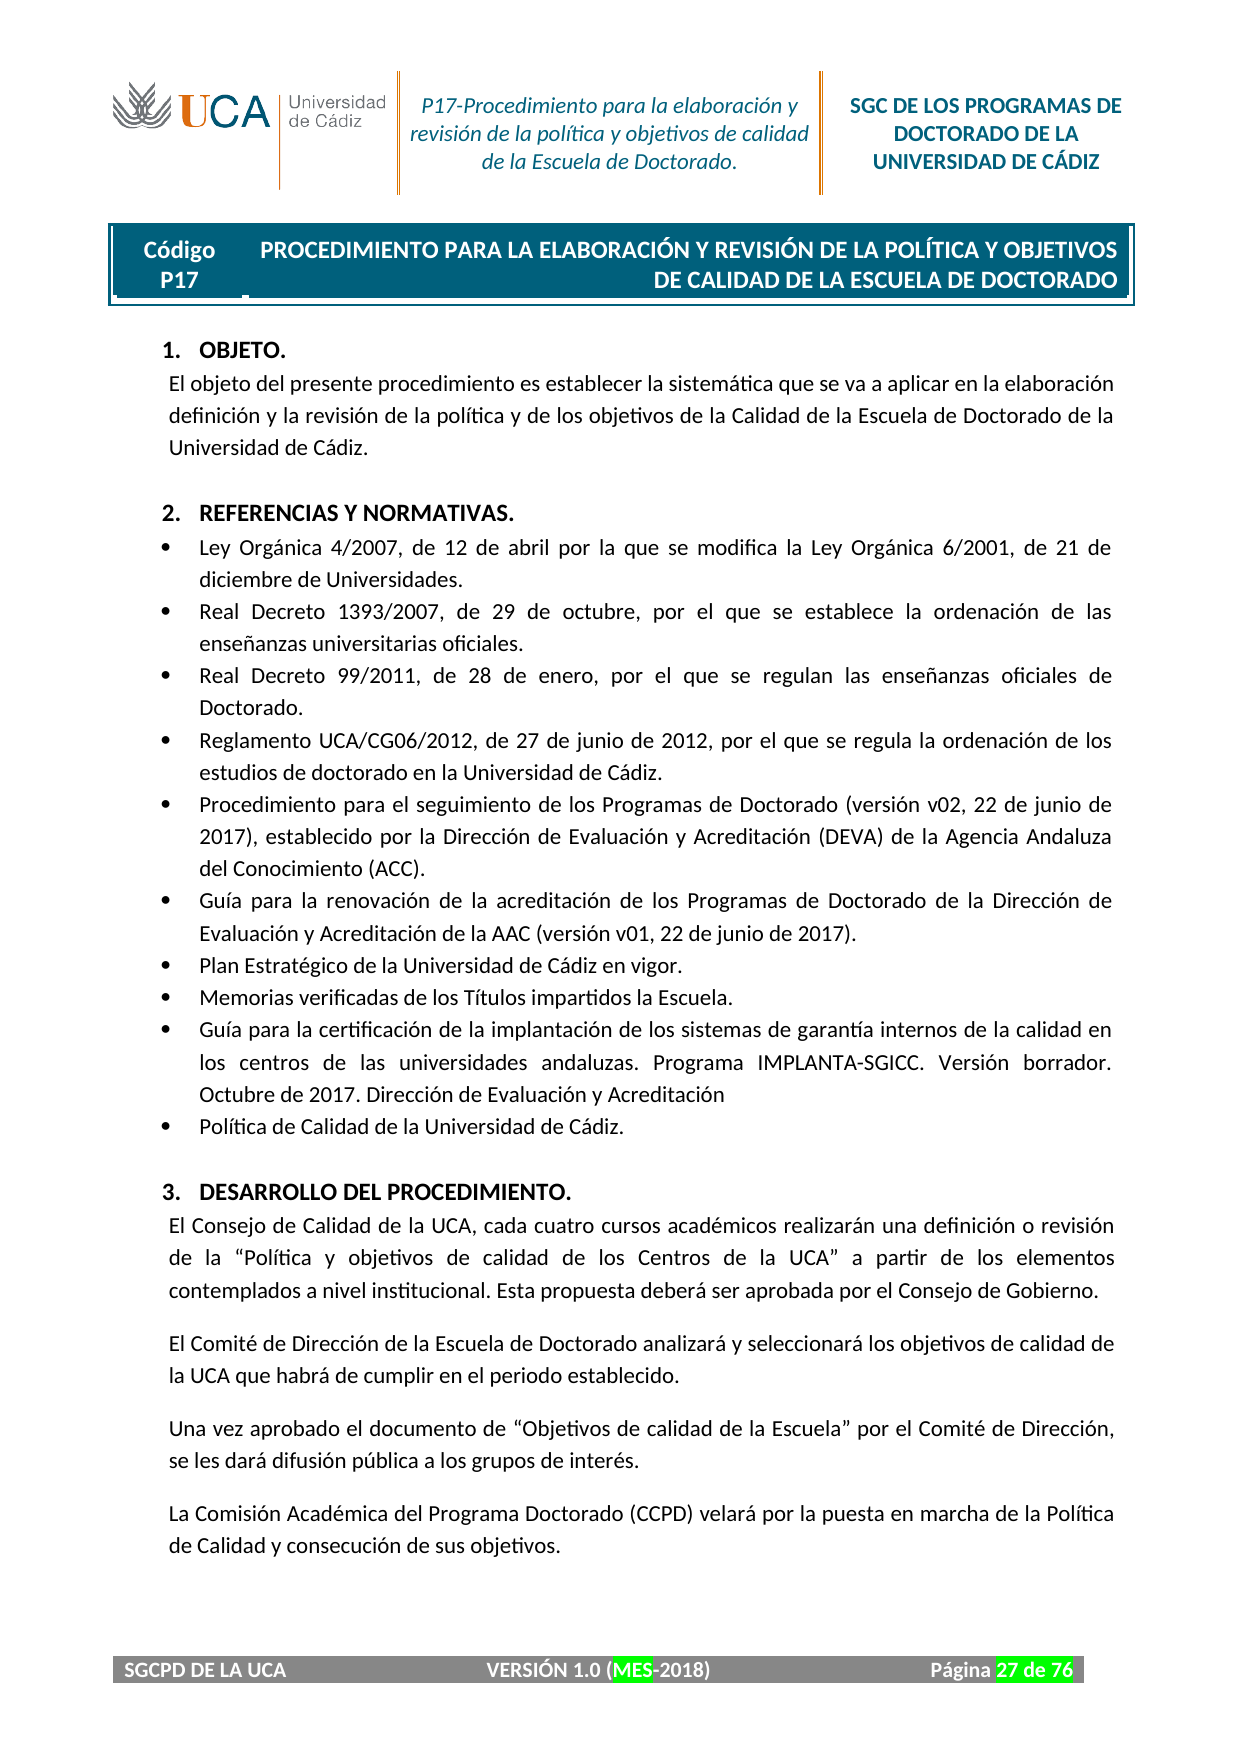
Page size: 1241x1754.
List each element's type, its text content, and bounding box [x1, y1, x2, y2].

list Guía para la renovación de la acreditación de los Programas de Doctorado de la Dirección de Evaluación y Acreditación de la AAC (versión v01, 22 de junio de 2017). [162, 887, 1113, 947]
table_header Código P17 [113, 226, 246, 295]
list Guía para la certificación de la implantación de los sistemas de garantía internos de la calidad en los centros de las universidades andaluzas. Programa IMPLANTA-SGICC. Versión borrador. Octubre de 2017. Dirección de Evaluación y Acreditación [162, 1015, 1113, 1108]
text La Comisión Académica del Programa Doctorado (CCPD) velará por la puesta en marcha de la Política de Calidad y consecución de sus objetivos. [168, 1499, 1116, 1559]
list Memorias verificadas de los Títulos impartidos la Escuela. [162, 983, 1113, 1011]
list Política de Calidad de la Universidad de Cádiz. [162, 1112, 1113, 1140]
list OBJETO. [162, 334, 1116, 364]
list DESARROLLO DEL PROCEDIMIENTO. [162, 1176, 1116, 1207]
list Real Decreto 99/2011, de 28 de enero, por el que se regulan las enseñanzas oficiales de Doctorado. [162, 661, 1113, 722]
list Reglamento UCA/CG06/2012, de 27 de junio de 2012, por el que se regula la ordenación de los estudios de doctorado en la Universidad de Cádiz. [162, 726, 1113, 786]
list Ley Orgánica 4/2007, de 12 de abril por la que se modifica la Ley Orgánica 6/2001, de 21 de diciembre de Universidades. [162, 533, 1113, 593]
list Plan Estratégico de la Universidad de Cádiz en vigor. [162, 951, 1113, 979]
text El objeto del presente procedimiento es establecer la sistemática que se va a aplicar en la elaboración definición y la revisión de la política y de los objetivos de la Calidad de la Escuela de Doctorado de la Universidad de Cádiz. [168, 369, 1116, 461]
text El Consejo de Calidad de la UCA, cada cuatro cursos académicos realizarán una definición o revisión de la “Política y objetivos de calidad de los Centros de la UCA” a partir de los elementos contemplados a nivel institucional. Esta propuesta deberá ser aprobada por el Consejo de Gobierno. [168, 1211, 1116, 1304]
text El Comité de Dirección de la Escuela de Doctorado analizará y seleccionará los objetivos de calidad de la UCA que habrá de cumplir en el periodo establecido. [168, 1329, 1116, 1389]
table_header PROCEDIMIENTO PARA LA ELABORACIÓN Y REVISIÓN DE LA POLÍTICA Y OBJETIVOS DE CALIDAD DE LA ESCUELA DE DOCTORADO [246, 226, 1129, 295]
text Una vez aprobado el documento de “Objetivos de calidad de la Escuela” por el Comité de Dirección, se les dará difusión pública a los grupos de interés. [168, 1414, 1116, 1474]
picture [110, 77, 391, 195]
list REFERENCIAS Y NORMATIVAS. [162, 498, 1116, 528]
list Procedimiento para el seguimiento de los Programas de Doctorado (versión v02, 22 de junio de 2017), establecido por la Dirección de Evaluación y Acreditación (DEVA) de la Agencia Andaluza del Conocimiento (ACC). [162, 790, 1113, 882]
list Real Decreto 1393/2007, de 29 de octubre, por el que se establece la ordenación de las enseñanzas universitarias oficiales. [162, 597, 1113, 657]
